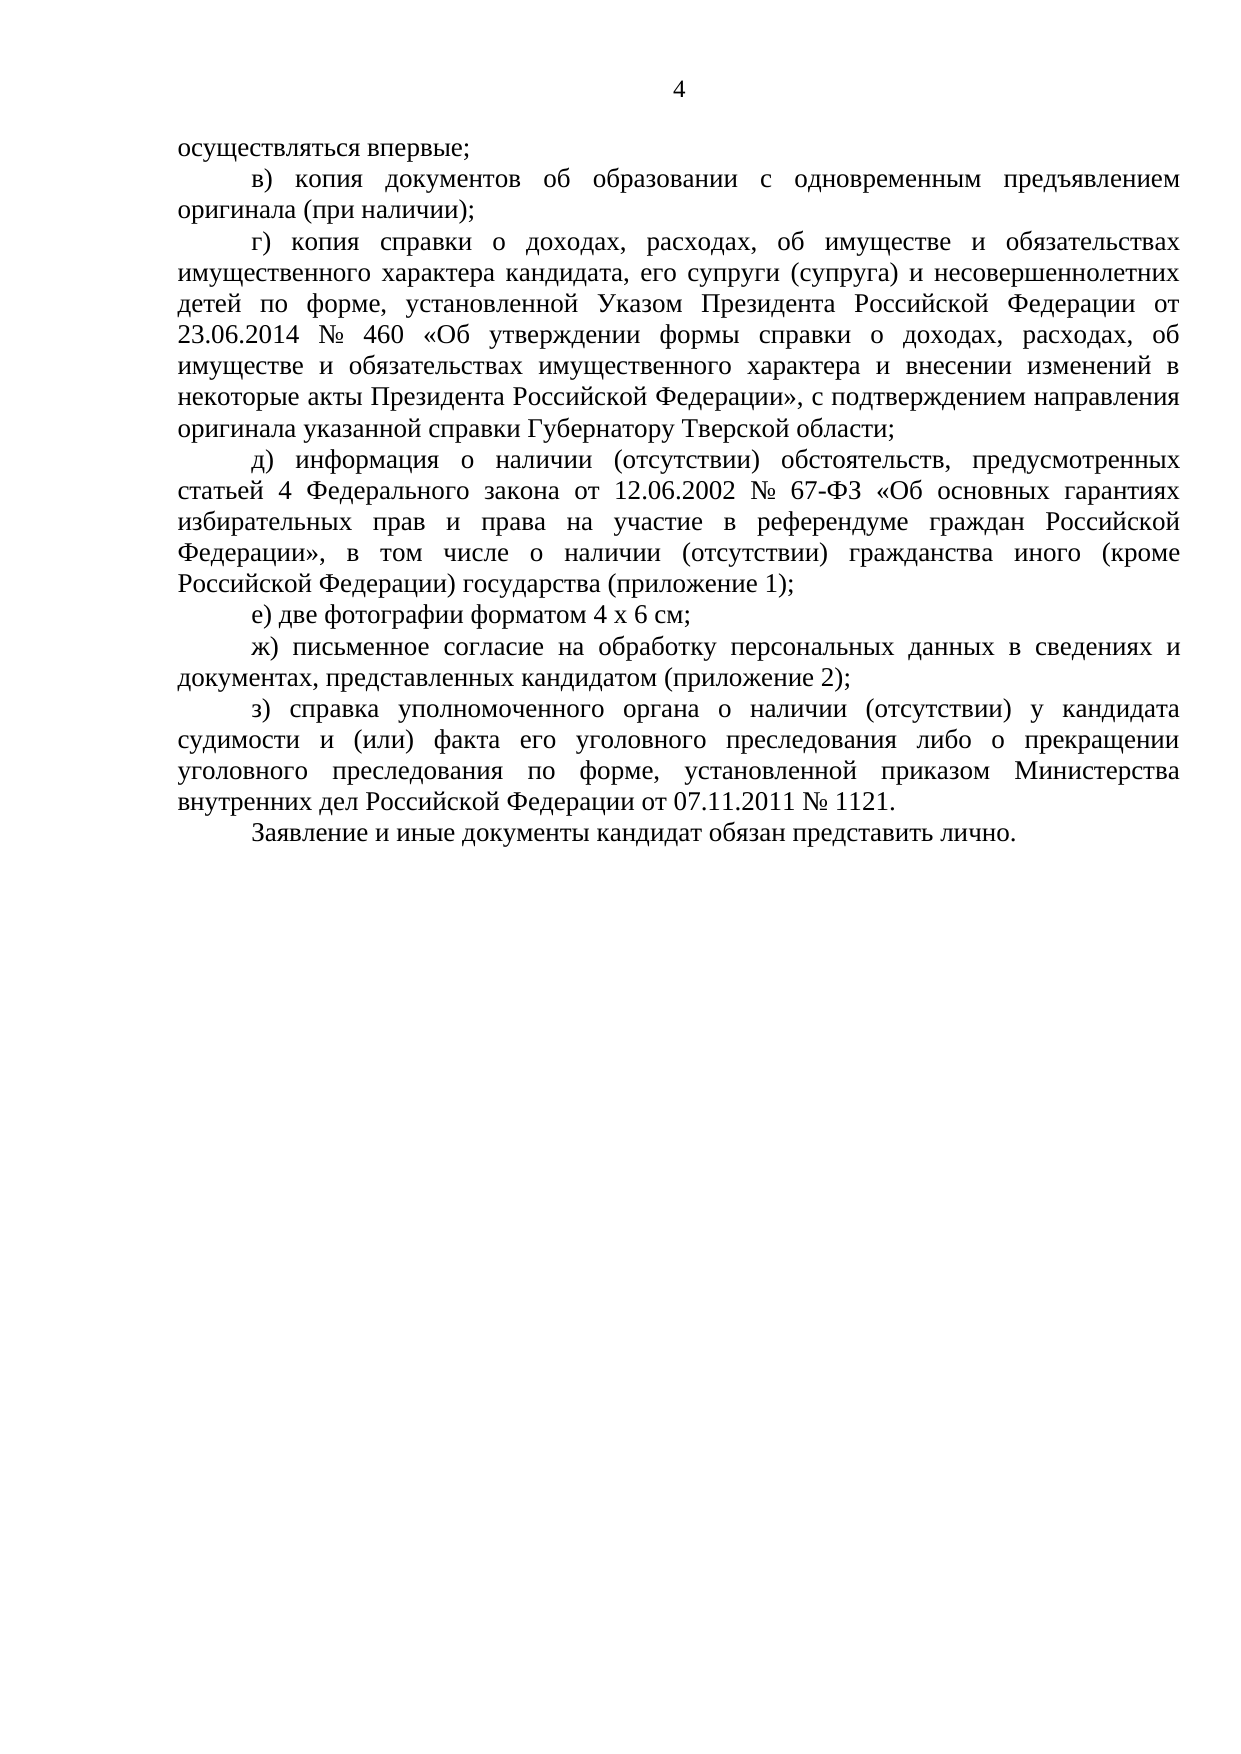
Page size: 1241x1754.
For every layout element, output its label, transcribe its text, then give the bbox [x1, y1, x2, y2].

text д) информация о наличии (отсутствии) обстоятельств, предусмотренных статьей 4 Федерального закона от 12.06.2002 № 67-ФЗ «Об основных гарантиях избирательных прав и права на участие в референдуме граждан Российской Федерации», в том числе о наличии (отсутствии) гражданства иного (кроме Российской Федерации) государства (приложение 1); [177, 443, 1181, 598]
text г) копия справки о доходах, расходах, об имуществе и обязательствах имущественного характера кандидата, его супруги (супруга) и несовершеннолетних детей по форме, установленной Указом Президента Российской Федерации от 23.06.2014 № 460 «Об утверждении формы справки о доходах, расходах, об имуществе и обязательствах имущественного характера и внесении изменений в некоторые акты Президента Российской Федерации», с подтверждением направления оригинала указанной справки Губернатору Тверской области; [177, 225, 1181, 443]
text Заявление и иные документы кандидат обязан представить лично. [177, 817, 1181, 848]
text е) две фотографии форматом 4 x 6 см; [177, 598, 1181, 630]
text з) справка уполномоченного органа о наличии (отсутствии) у кандидата судимости и (или) факта его уголовного преследования либо о прекращении уголовного преследования по форме, установленной приказом Министерства внутренних дел Российской Федерации от 07.11.2011 № 1121. [177, 692, 1181, 817]
text ж) письменное согласие на обработку персональных данных в сведениях и документах, представленных кандидатом (приложение 2); [177, 630, 1181, 692]
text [177, 131, 1181, 162]
text в) копия документов об образовании с одновременным предъявлением оригинала (при наличии); [177, 162, 1181, 225]
